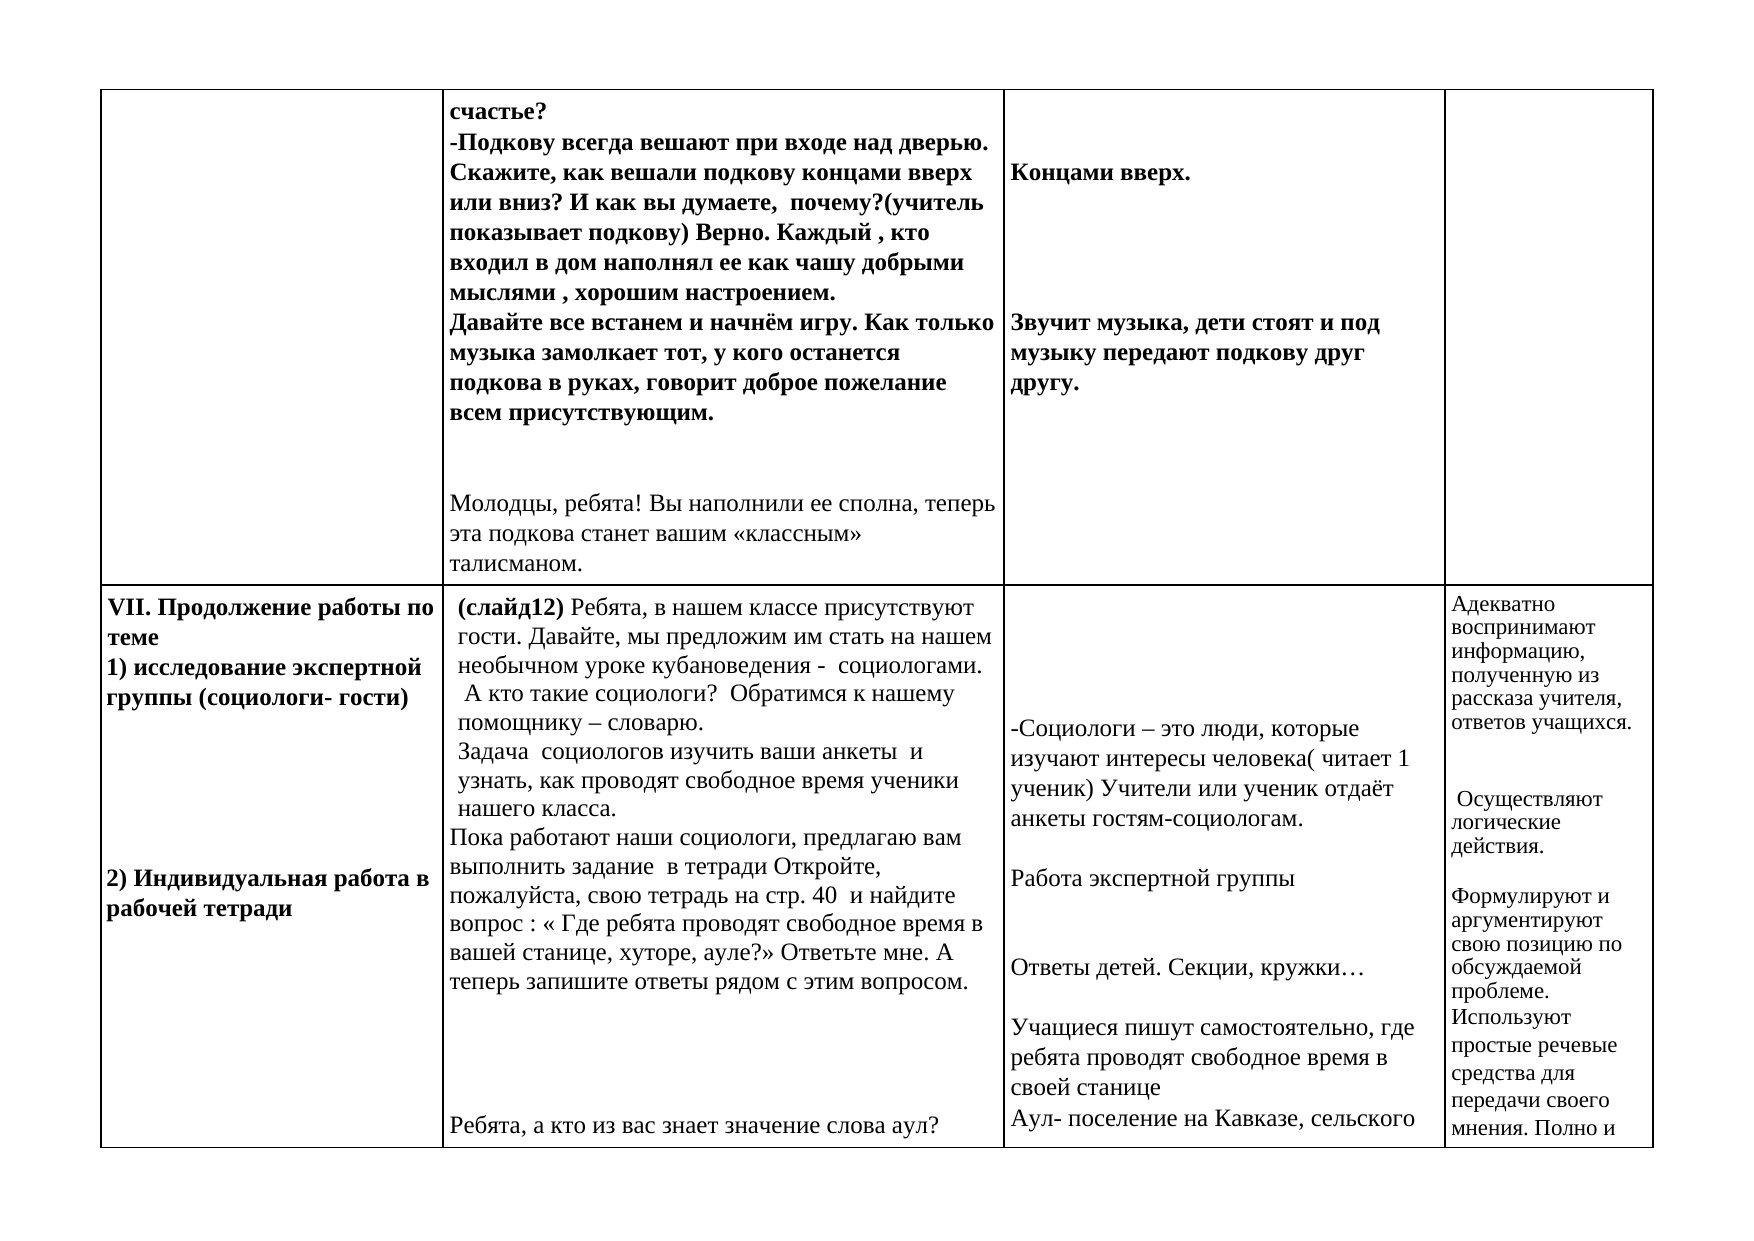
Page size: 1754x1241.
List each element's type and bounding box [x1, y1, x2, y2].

table_cell [102, 90, 442, 584]
table_cell [1446, 90, 1652, 584]
table_cell [1446, 586, 1652, 1146]
table_cell [1005, 90, 1444, 584]
table_cell [1005, 586, 1444, 1146]
table_cell [102, 586, 442, 1146]
table_cell [444, 586, 1003, 1146]
table_cell [444, 90, 1003, 584]
